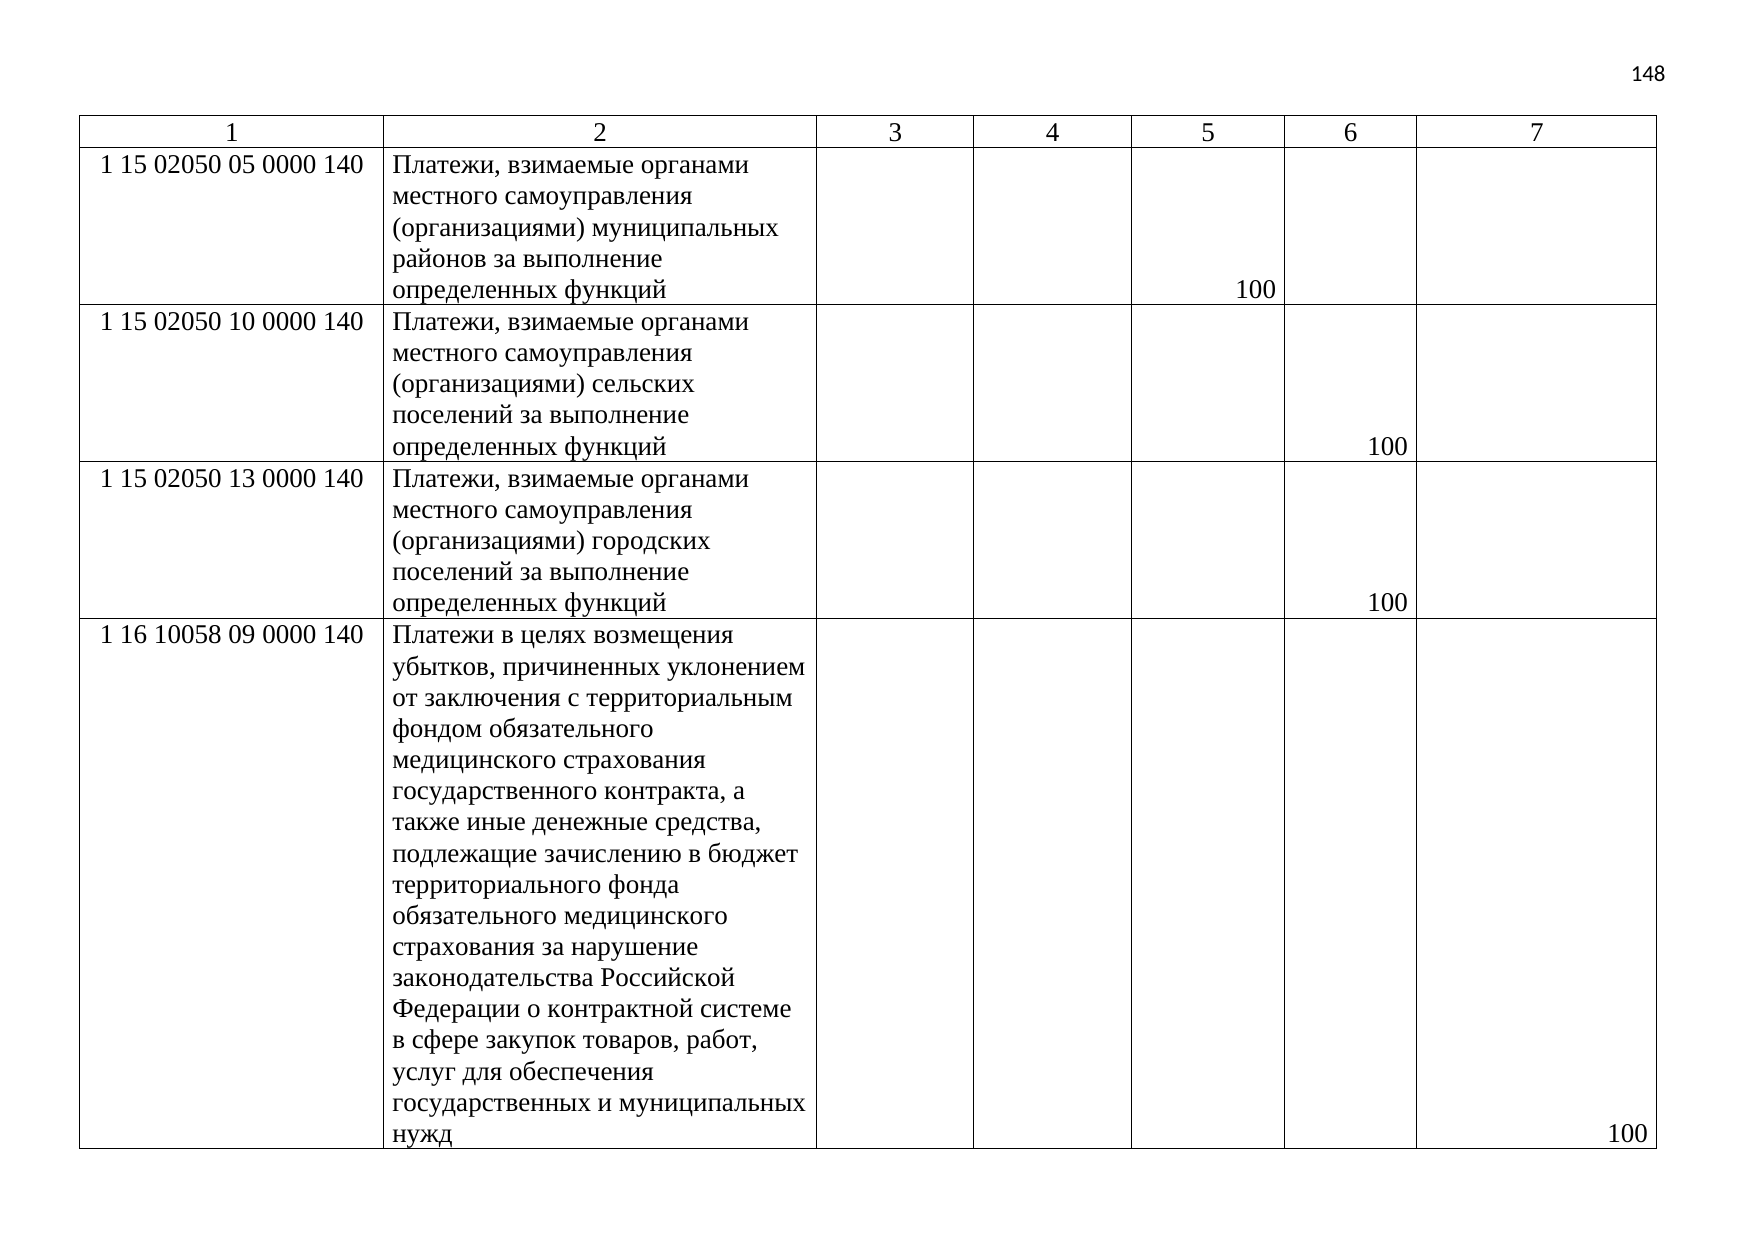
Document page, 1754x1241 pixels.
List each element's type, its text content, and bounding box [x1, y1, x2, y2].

table_header 5 [1132, 116, 1284, 147]
table_cell [1417, 148, 1656, 304]
table_header 1 [80, 116, 383, 147]
table_cell 100 [1285, 305, 1416, 461]
table_header 7 [1417, 116, 1656, 147]
table_cell [974, 305, 1131, 461]
table_cell Платежи, взимаемые органами местного самоуправления (организациями) городских поселений за выполнение определенных функций [384, 462, 816, 618]
table_cell [817, 305, 973, 461]
table_cell [1285, 148, 1416, 304]
table_cell [1132, 619, 1284, 1148]
table_cell [1417, 462, 1656, 618]
table_cell [1132, 462, 1284, 618]
table_cell Платежи в целях возмещения убытков, причиненных уклонением от заключения с территориальным фондом обязательного медицинского страхования государственного контракта, а также иные денежные средства, подлежащие зачислению в бюджет территориального фонда обязательного медицинского страхования за нарушение законодательства Российской Федерации о контрактной системе в сфере закупок товаров, работ, услуг для обеспечения государственных и муниципальных нужд [384, 619, 816, 1148]
table_cell Платежи, взимаемые органами местного самоуправления (организациями) сельских поселений за выполнение определенных функций [384, 305, 816, 461]
table_cell 1 16 10058 09 0000 140 [80, 619, 383, 1148]
table_cell [974, 462, 1131, 618]
table_cell 100 [1285, 462, 1416, 618]
table_cell [1285, 619, 1416, 1148]
table_cell 100 [1132, 148, 1284, 304]
table_cell [817, 619, 973, 1148]
table_cell [817, 148, 973, 304]
table_cell [1417, 305, 1656, 461]
table_cell 1 15 02050 13 0000 140 [80, 462, 383, 618]
table_cell 1 15 02050 10 0000 140 [80, 305, 383, 461]
table_cell 100 [1417, 619, 1656, 1148]
table_header 4 [974, 116, 1131, 147]
table_cell [974, 148, 1131, 304]
table_cell 1 15 02050 05 0000 140 [80, 148, 383, 304]
table_header 2 [384, 116, 816, 147]
table_header 6 [1285, 116, 1416, 147]
table_cell [817, 462, 973, 618]
table_cell [1132, 305, 1284, 461]
table_cell Платежи, взимаемые органами местного самоуправления (организациями) муниципальных районов за выполнение определенных функций [384, 148, 816, 304]
table_cell [974, 619, 1131, 1148]
table_header 3 [817, 116, 973, 147]
